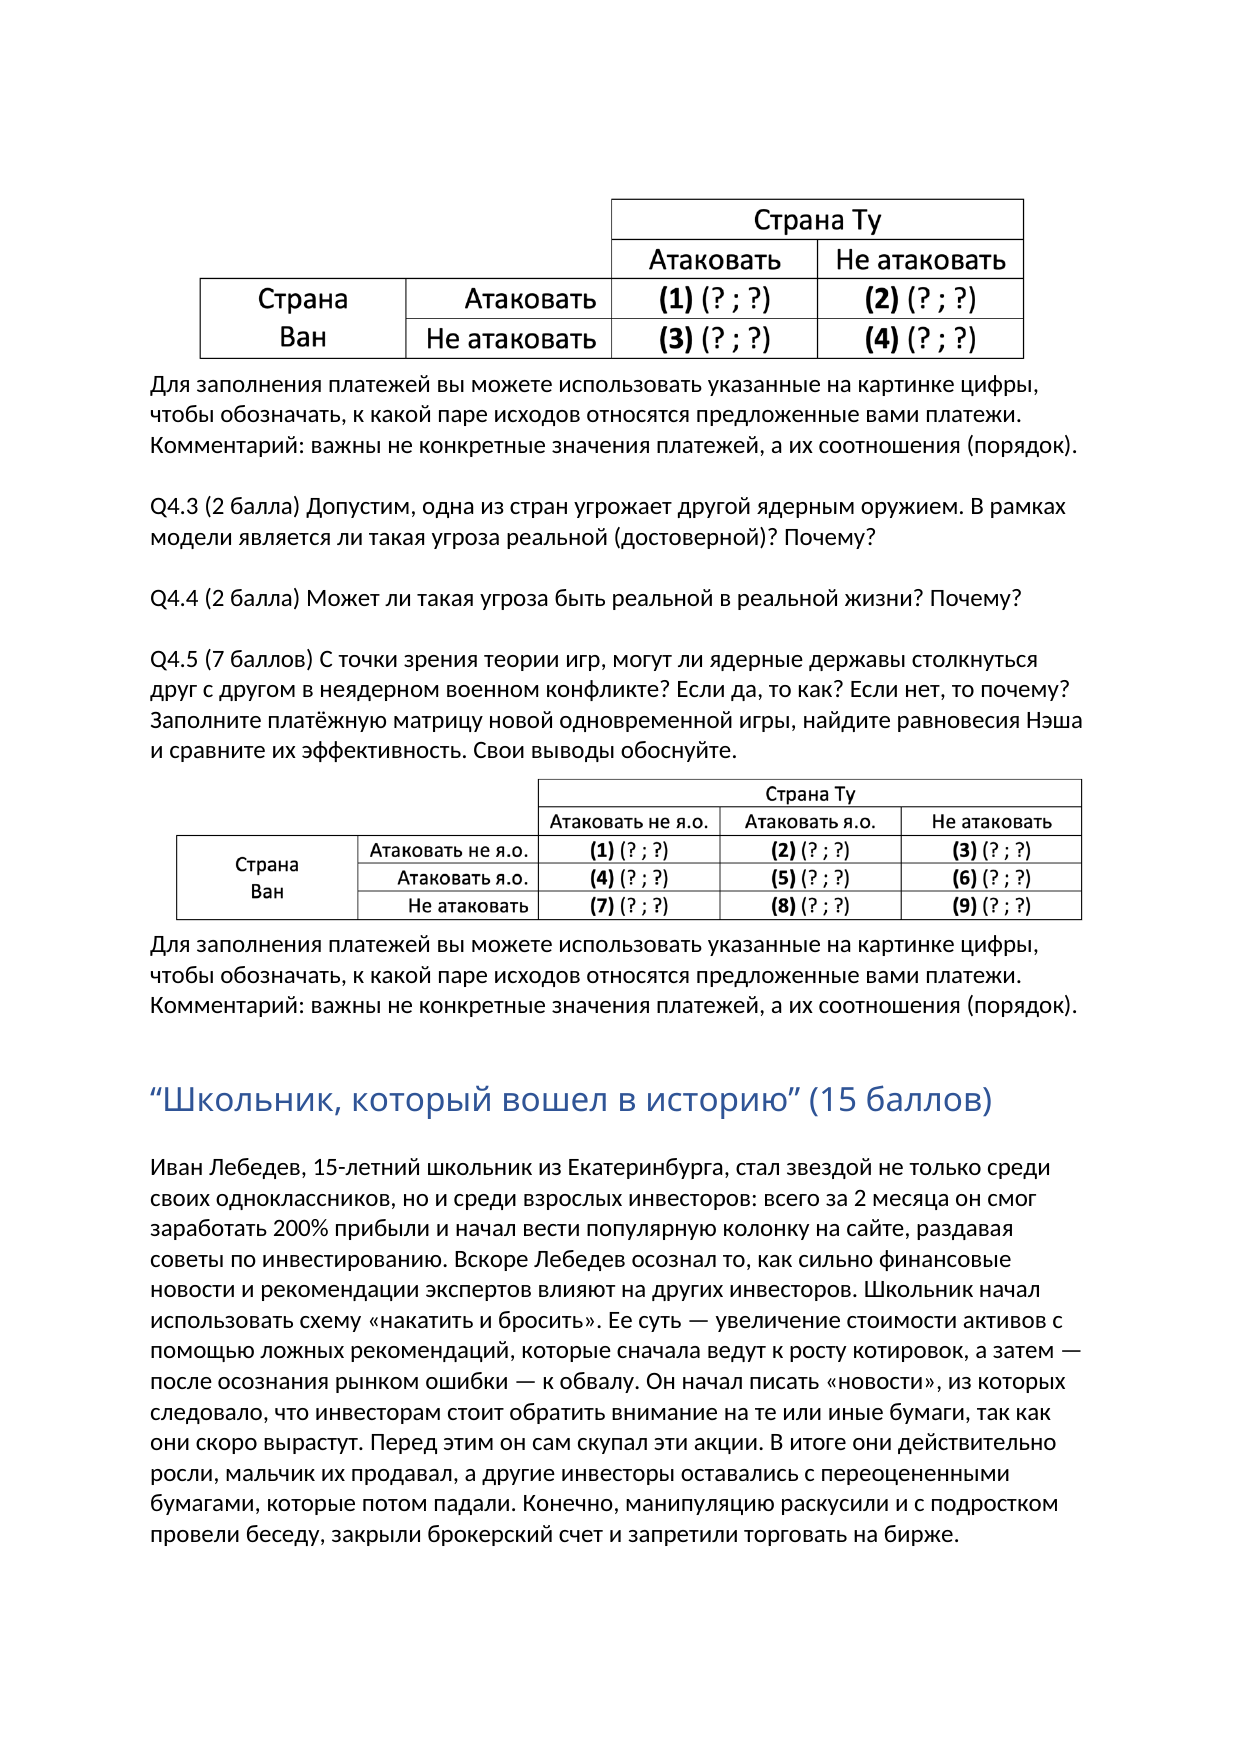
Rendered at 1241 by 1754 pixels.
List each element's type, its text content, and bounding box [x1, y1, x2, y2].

picture [150, 150, 1091, 368]
picture [150, 764, 1091, 929]
text Иван Лебедев, 15-летний школьник из Екатеринбурга, стал звездой не только среди своих одноклассников, но и среди взрослых инвесторов: всего за 2 месяца он смог заработать 200% прибыли и начал вести популярную колонку на сайте, раздавая советы по инвестированию. Вскоре Лебедев осознал то, как сильно финансовые новости и рекомендации экспертов влияют на других инвесторов. Школьник начал использовать схему «накатить и бросить». Ее суть — увеличение стоимости активов с помощью ложных рекомендаций, которые сначала ведут к росту котировок, а затем — после осознания рынком ошибки — к обвалу. Он начал писать «новости», из которых следовало, что инвесторам стоит обратить внимание на те или иные бумаги, так как они скоро вырастут. Перед этим он сам скупал эти акции. В итоге они действительно росли, мальчик их продавал, а другие инвесторы оставались с переоцененными бумагами, которые потом падали. Конечно, манипуляцию раскусили и с подростком провели беседу, закрыли брокерский счет и запретили торговать на бирже. [150, 1151, 1090, 1548]
text Для заполнения платежей вы можете использовать указанные на картинке цифры, чтобы обозначать, к какой паре исходов относятся предложенные вами платежи. Комментарий: важны не конкретные значения платежей, а их соотношения (порядок). [150, 929, 1090, 1020]
subtitle “Школьник, который вошел в историю” (15 баллов) [150, 1076, 1090, 1121]
text Q4.5 (7 баллов) С точки зрения теории игр, могут ли ядерные державы столкнуться друг с другом в неядерном военном конфликте? Если да, то как? Если нет, то почему? Заполните платёжную матрицу новой одновременной игры, найдите равновесия Нэша и сравните их эффективность. Свои выводы обоснуйте. [150, 643, 1090, 764]
text Для заполнения платежей вы можете использовать указанные на картинке цифры, чтобы обозначать, к какой паре исходов относятся предложенные вами платежи. Комментарий: важны не конкретные значения платежей, а их соотношения (порядок). [150, 368, 1090, 459]
text Q4.3 (2 балла) Допустим, одна из стран угрожает другой ядерным оружием. В рамках модели является ли такая угроза реальной (достоверной)? Почему? [150, 490, 1090, 551]
text Q4.4 (2 балла) Может ли такая угроза быть реальной в реальной жизни? Почему? [150, 582, 1090, 612]
